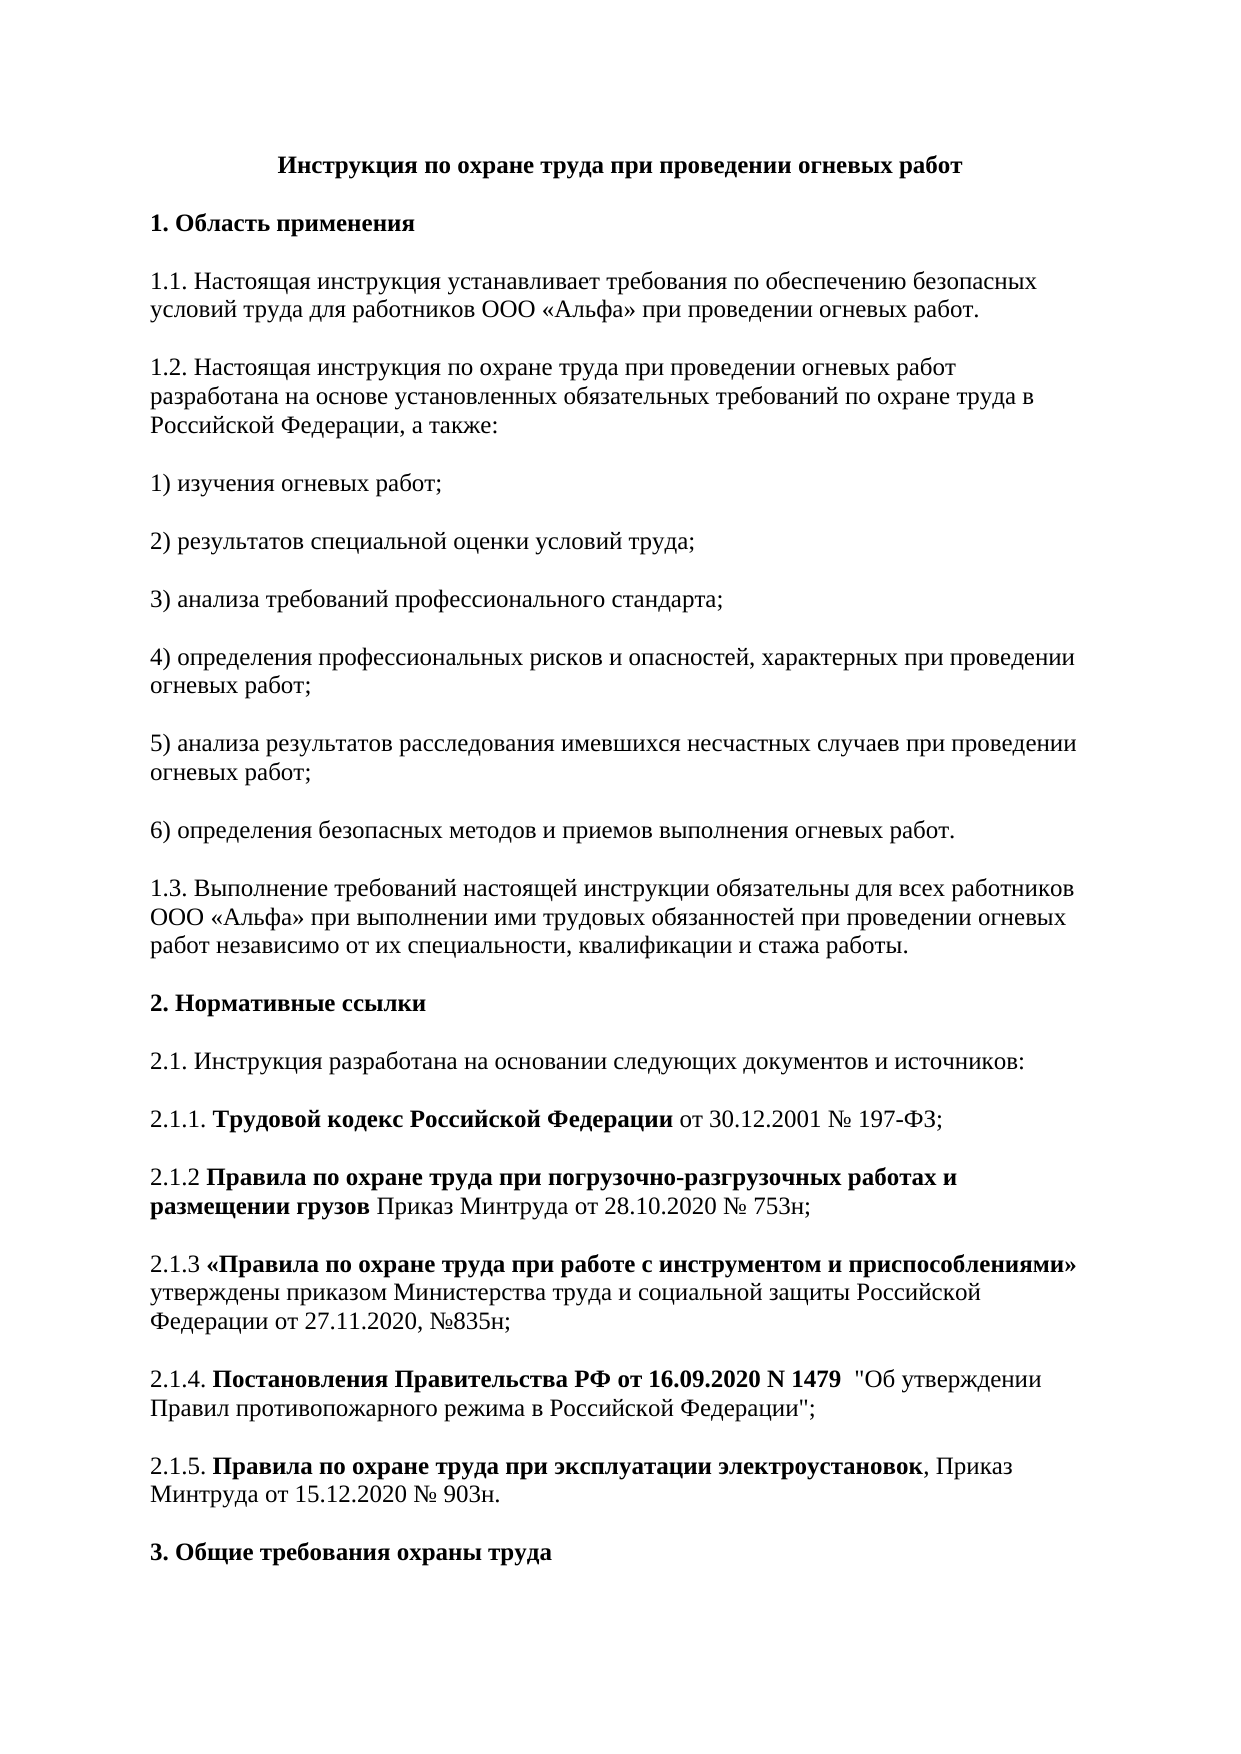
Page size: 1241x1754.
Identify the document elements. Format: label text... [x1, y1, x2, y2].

text 4) определения профессиональных рисков и опасностей, характерных при проведении огневых работ; [150, 642, 1090, 699]
text 1.1. Настоящая инструкция устанавливает требования по обеспечению безопасных условий труда для работников ООО «Альфа» при проведении огневых работ. [150, 266, 1090, 323]
text 2.1.4. Постановления Правительства РФ от 16.09.2020 N 1479 "Об утверждении Правил противопожарного режима в Российской Федерации"; [150, 1364, 1090, 1422]
text 5) анализа результатов расследования имевшихся несчастных случаев при проведении огневых работ; [150, 728, 1090, 786]
text 1) изучения огневых работ; [150, 468, 1090, 497]
text 6) определения безопасных методов и приемов выполнения огневых работ. [150, 815, 1090, 844]
text 1.2. Настоящая инструкция по охране труда при проведении огневых работ разработана на основе установленных обязательных требований по охране труда в Российской Федерации, а также: [150, 352, 1090, 439]
text 2.1.3 «Правила по охране труда при работе с инструментом и приспособлениями» утверждены приказом Министерства труда и социальной защиты Российской Федерации от 27.11.2020, №835н; [150, 1249, 1090, 1335]
text 1.3. Выполнение требований настоящей инструкции обязательны для всех работников ООО «Альфа» при выполнении ими трудовых обязанностей при проведении огневых работ независимо от их специальности, квалификации и стажа работы. [150, 873, 1090, 959]
text 2. Нормативные ссылки [150, 988, 1090, 1017]
text Инструкция по охране труда при проведении огневых работ [150, 150, 1090, 179]
text 2) результатов специальной оценки условий труда; [150, 526, 1090, 554]
text 2.1.5. Правила по охране труда при эксплуатации электроустановок, Приказ Минтруда от 15.12.2020 № 903н. [150, 1451, 1090, 1508]
text 3. Общие требования охраны труда [150, 1537, 1090, 1566]
text 2.1.2 Правила по охране труда при погрузочно-разгрузочных работах и размещении грузов Приказ Минтруда от 28.10.2020 № 753н; [150, 1162, 1090, 1219]
text 3) анализа требований профессионального стандарта; [150, 584, 1090, 612]
text 1. Область применения [150, 208, 1090, 237]
text 2.1.1. Трудовой кодекс Российской Федерации от 30.12.2001 № 197-ФЗ; [150, 1104, 1090, 1133]
text 2.1. Инструкция разработана на основании следующих документов и источников: [150, 1046, 1090, 1075]
